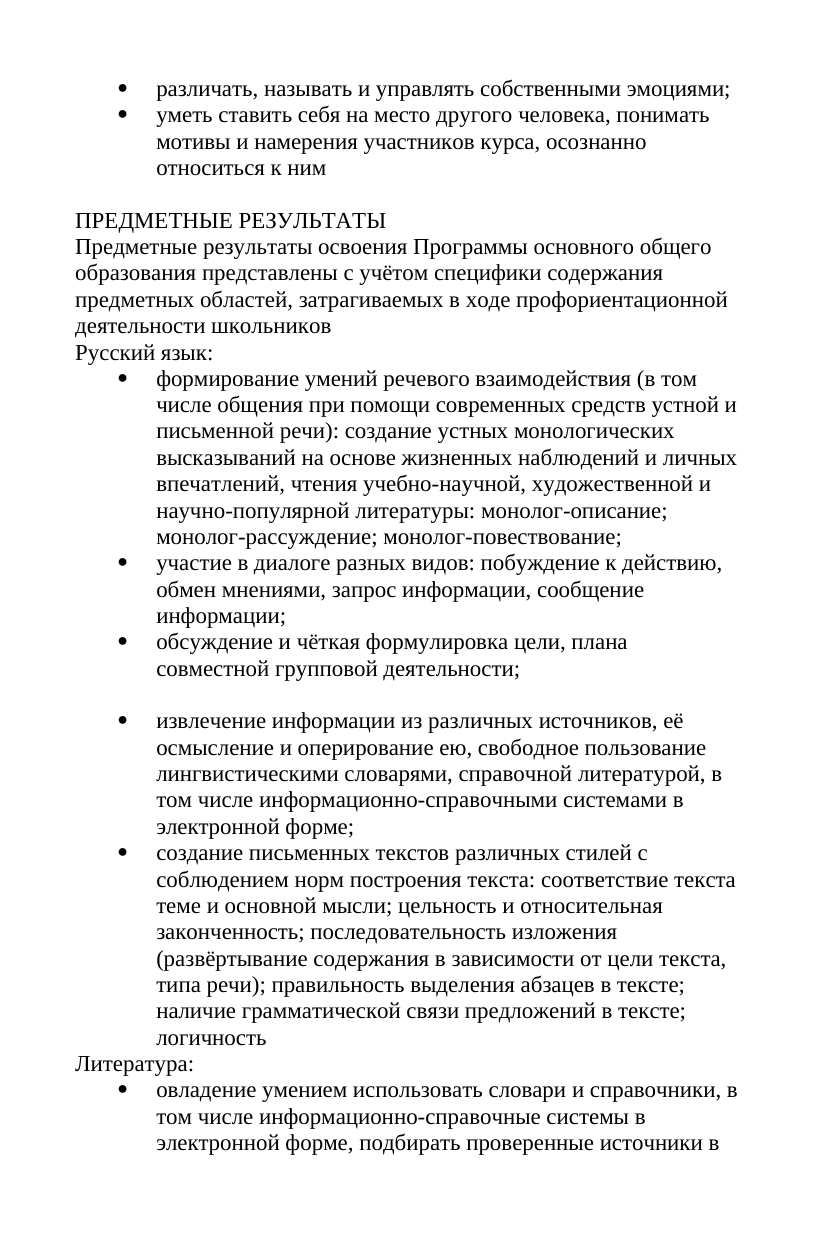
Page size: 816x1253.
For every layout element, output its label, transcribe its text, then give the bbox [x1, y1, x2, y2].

list уметь ставить себя на место другого человека, понимать мотивы и намерения участников курса, осознанно относиться к ним [118, 101, 741, 180]
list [118, 1076, 741, 1156]
list извлечение информации из различных источников, её осмысление и оперирование ею, свободное пользование лингвистическими словарями, справочной литературой, в том числе информационно-справочными системами в электронной форме; [118, 707, 741, 839]
list формирование умений речевого взаимодействия (в том числе общения при помощи современных средств устной и письменной речи): создание устных монологических высказываний на основе жизненных наблюдений и личных впечатлений, чтения учебно-научной, художественной и научно-популярной литературы: монолог-описание; монолог-рассуждение; монолог-повествование; [118, 365, 741, 549]
list участие в диалоге разных видов: побуждение к действию, обмен мнениями, запрос информации, сообщение информации; [118, 549, 741, 628]
text Литература: [75, 1050, 741, 1076]
list различать, называть и управлять собственными эмоциями; [118, 75, 741, 101]
text ПРЕДМЕТНЫЕ РЕЗУЛЬТАТЫ [75, 207, 741, 233]
list обсуждение и чёткая формулировка цели, плана совместной групповой деятельности; [118, 628, 741, 681]
list создание письменных текстов различных стилей с соблюдением норм построения текста: соответствие текста теме и основной мысли; цельность и относительная законченность; последовательность изложения (развёртывание содержания в зависимости от цели текста, типа речи); правильность выделения абзацев в тексте; наличие грамматической связи предложений в тексте; логичность [118, 839, 741, 1050]
text Русский язык: [75, 338, 741, 365]
text Предметные результаты освоения Программы основного общего образования представлены с учётом специфики содержания предметных областей, затрагиваемых в ходе профориентационной деятельности школьников [75, 233, 741, 338]
